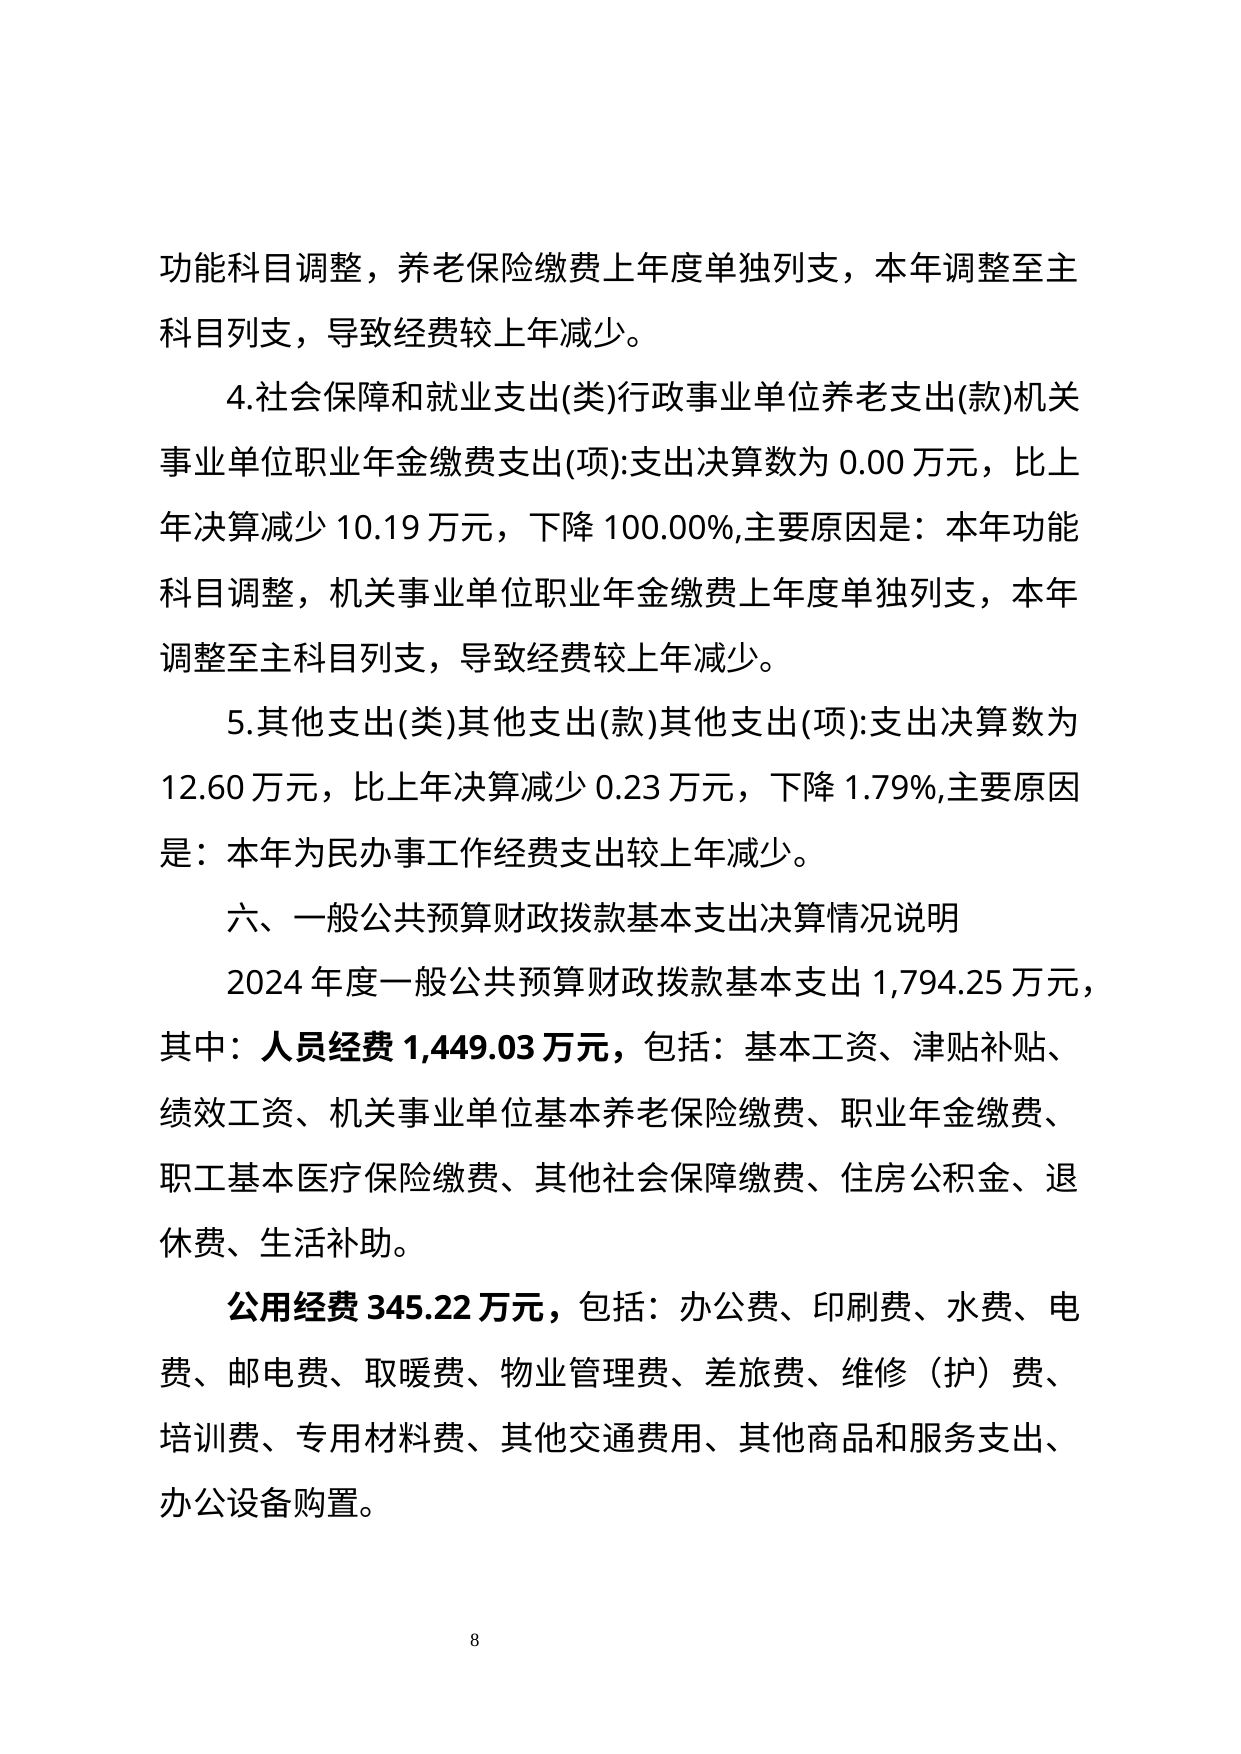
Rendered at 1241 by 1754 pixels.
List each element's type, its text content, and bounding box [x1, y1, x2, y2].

text 六、一般公共预算财政拨款基本支出决算情况说明 [159, 883, 1081, 948]
text 2024年度一般公共预算财政拨款基本支出1,794.25万元，其中：人员经费1,449.03万元，包括：基本工资、津贴补贴、绩效工资、机关事业单位基本养老保险缴费、职业年金缴费、职工基本医疗保险缴费、其他社会保障缴费、住房公积金、退休费、生活补助。 [159, 948, 1081, 1273]
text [159, 233, 1081, 363]
text 公用经费345.22万元，包括：办公费、印刷费、水费、电费、邮电费、取暖费、物业管理费、差旅费、维修（护）费、培训费、专用材料费、其他交通费用、其他商品和服务支出、办公设备购置。 [159, 1273, 1081, 1533]
text 5.其他支出(类)其他支出(款)其他支出(项):支出决算数为12.60万元，比上年决算减少0.23万元，下降1.79%,主要原因是：本年为民办事工作经费支出较上年减少。 [159, 688, 1081, 883]
text 4.社会保障和就业支出(类)行政事业单位养老支出(款)机关事业单位职业年金缴费支出(项):支出决算数为0.00万元，比上年决算减少10.19万元，下降100.00%,主要原因是：本年功能科目调整，机关事业单位职业年金缴费上年度单独列支，本年调整至主科目列支，导致经费较上年减少。 [159, 363, 1081, 688]
